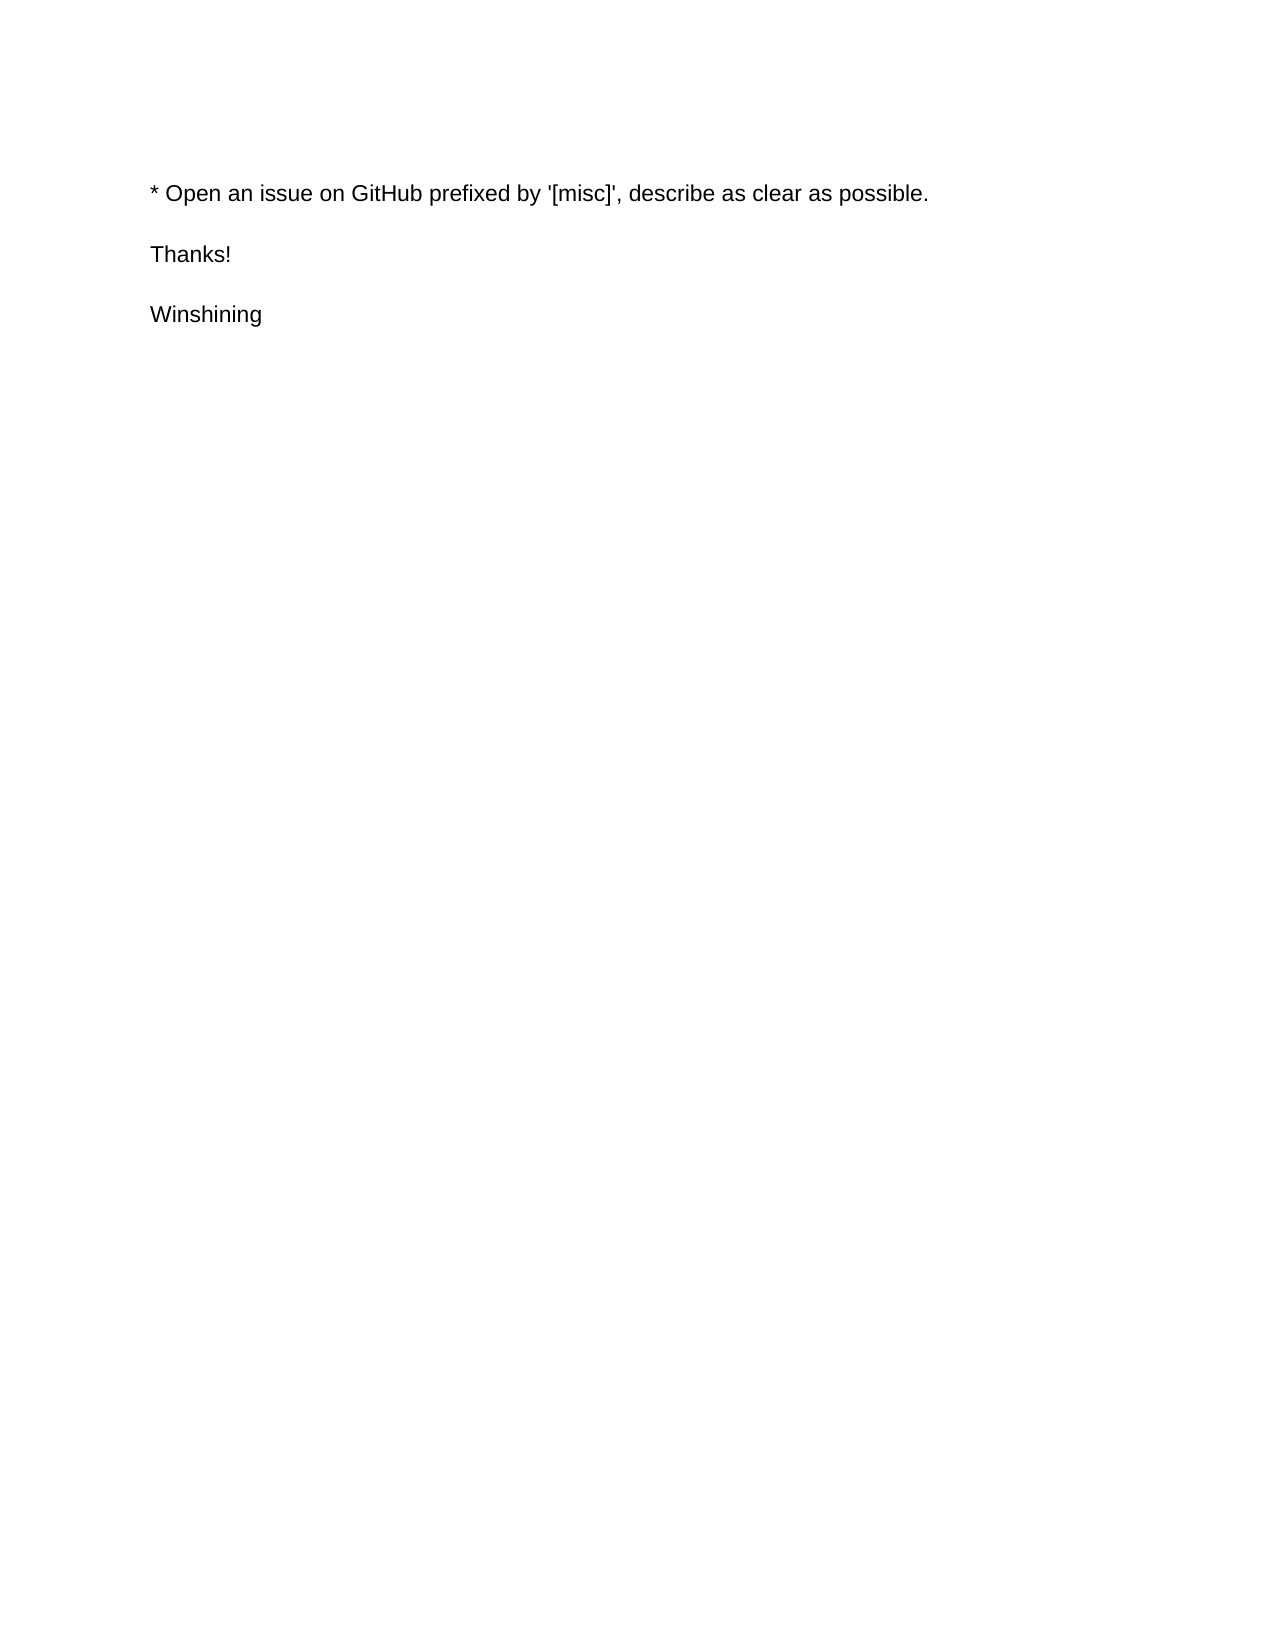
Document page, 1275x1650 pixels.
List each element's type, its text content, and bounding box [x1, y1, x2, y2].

text Thanks! [150, 241, 1125, 267]
text Winshining [150, 301, 1125, 327]
text * Open an issue on GitHub prefixed by '[misc]', describe as clear as possible. [150, 180, 1125, 207]
